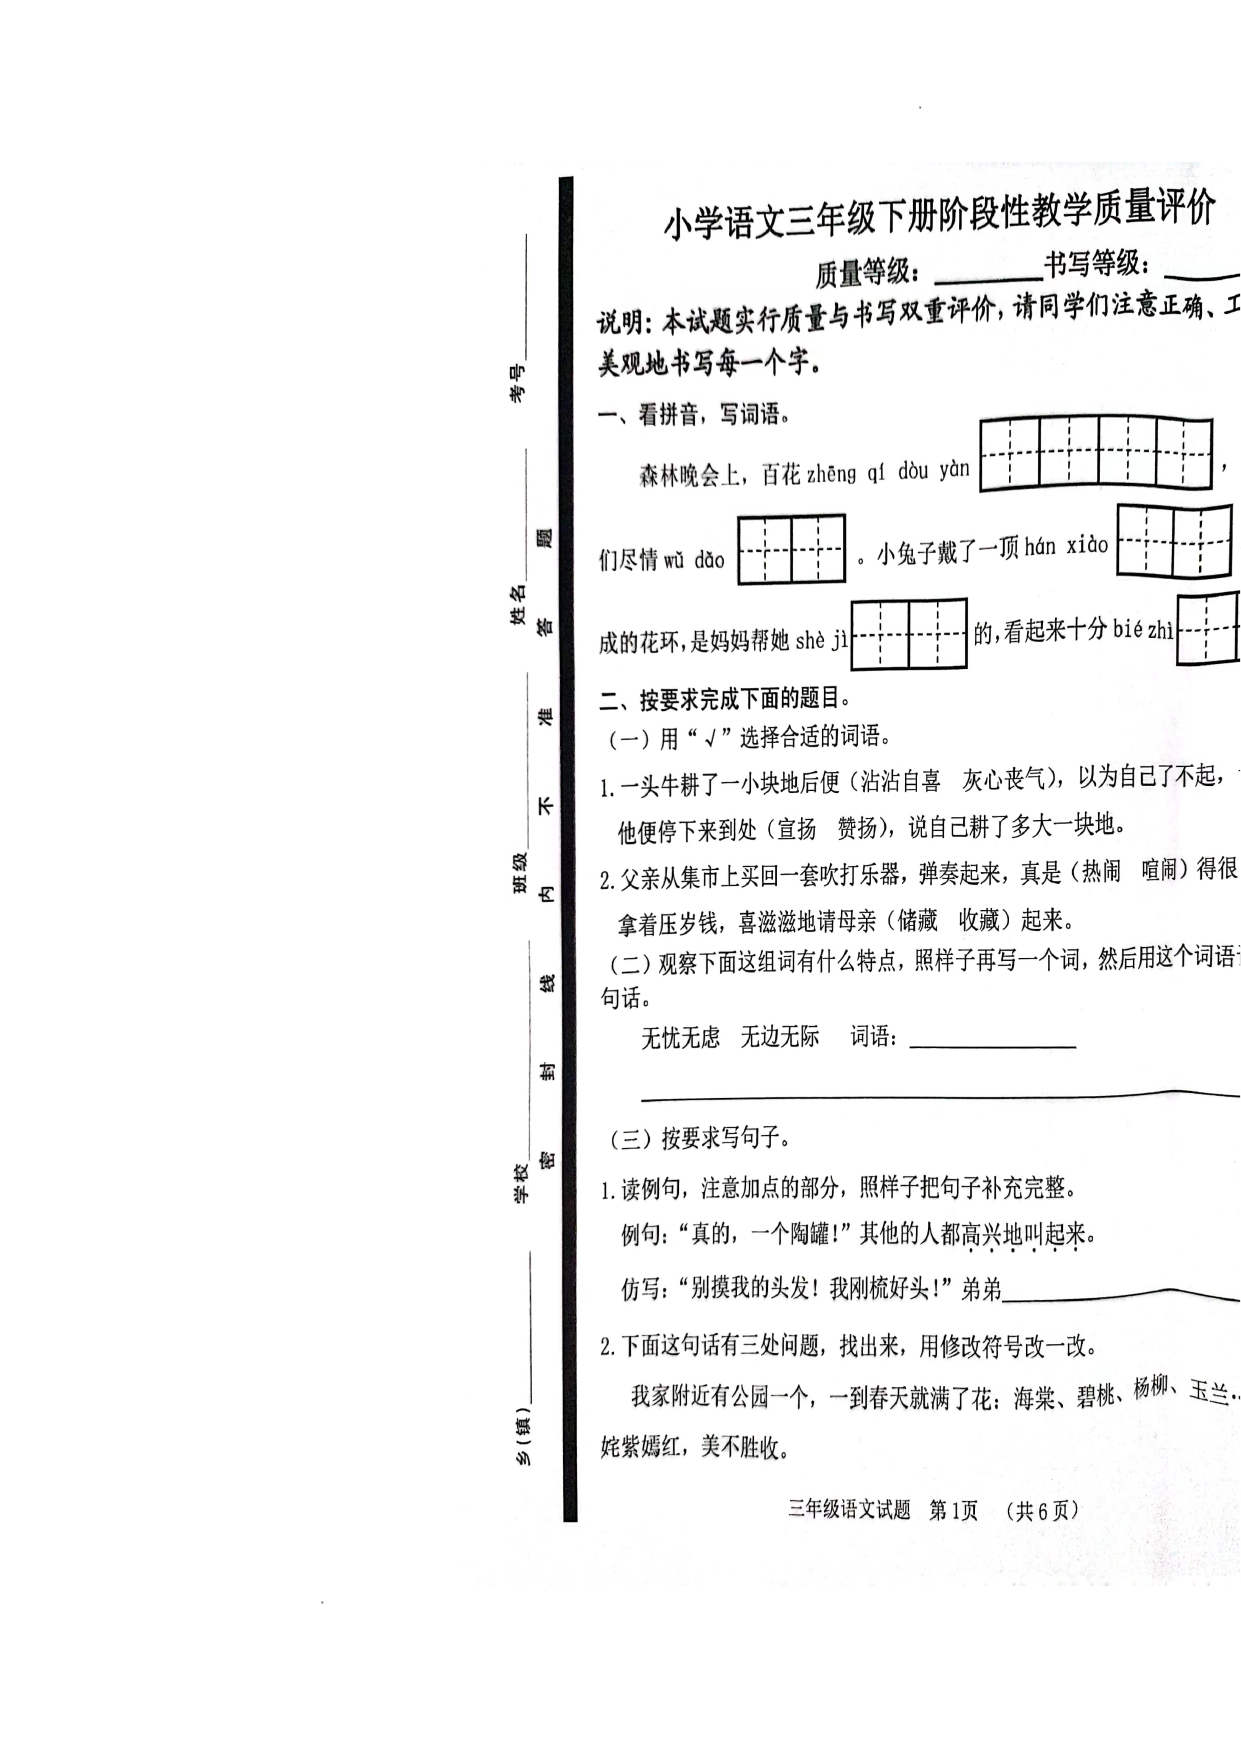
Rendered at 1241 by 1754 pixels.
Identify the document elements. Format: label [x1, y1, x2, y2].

picture [464, 163, 1241, 1584]
